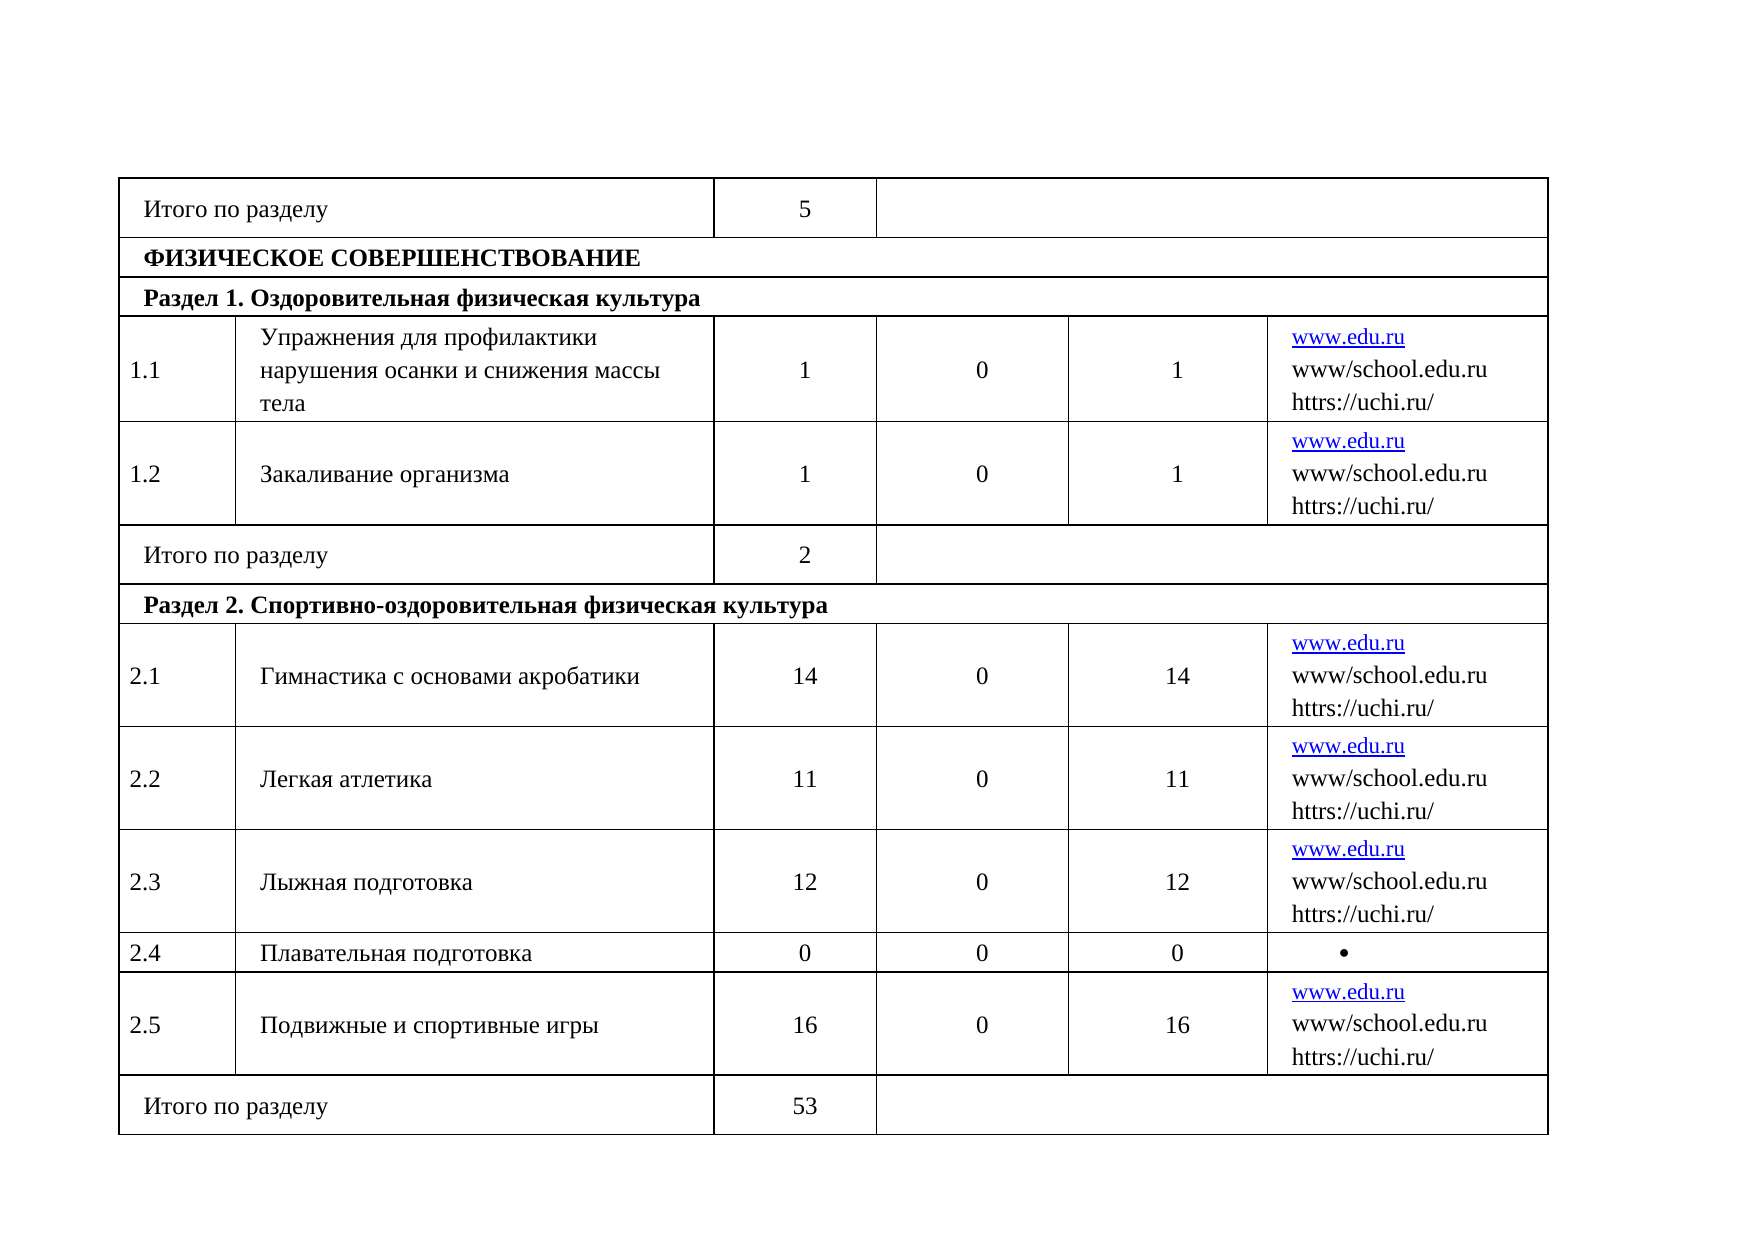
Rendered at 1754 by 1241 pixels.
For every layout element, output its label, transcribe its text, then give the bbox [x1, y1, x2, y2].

table_cell 1.1 [120, 317, 235, 421]
table_cell [877, 1076, 1547, 1134]
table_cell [1268, 830, 1547, 932]
table_cell ФИЗИЧЕСКОЕ СОВЕРШЕНСТВОВАНИЕ [120, 238, 1547, 276]
table_cell 14 [715, 624, 876, 726]
table_cell 2.1 [120, 624, 235, 726]
table_cell 12 [1069, 830, 1267, 932]
table_cell 0 [877, 422, 1068, 524]
table_cell Итого по разделу [120, 526, 713, 583]
table_cell 2.5 [120, 973, 235, 1074]
table_cell 1 [715, 422, 876, 524]
table_cell 0 [877, 973, 1068, 1074]
table_cell 2 [715, 526, 876, 583]
table_cell [877, 526, 1547, 583]
table_cell 0 [877, 830, 1068, 932]
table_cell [1268, 973, 1547, 1074]
table_cell 12 [715, 830, 876, 932]
table_cell Раздел 1. Оздоровительная физическая культура [120, 278, 1547, 315]
table_cell www.edu.ru www/school.edu.ru httrs://uchi.ru/ [1268, 624, 1547, 726]
table_cell 16 [1069, 973, 1267, 1074]
table_cell Плавательная подготовка [236, 933, 713, 971]
table_cell Упражнения для профилактики нарушения осанки и снижения массы тела [236, 317, 713, 421]
table_cell [1268, 933, 1547, 971]
table_cell 0 [877, 624, 1068, 726]
table_cell Раздел 2. Спортивно-оздоровительная физическая культура [120, 585, 1547, 623]
table_cell Закаливание организма [236, 422, 713, 524]
table_cell Итого по разделу [120, 179, 713, 237]
table_cell 16 [715, 973, 876, 1074]
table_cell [1268, 317, 1547, 421]
table_cell Итого по разделу [120, 1076, 713, 1134]
table_cell 1 [715, 317, 876, 421]
table_cell 1.2 [120, 422, 235, 524]
table_cell www.edu.ru www/school.edu.ru httrs://uchi.ru/ [1268, 727, 1547, 829]
table_cell www.edu.ru www/school.edu.ru httrs://uchi.ru/ [1268, 422, 1547, 524]
table_cell Подвижные и спортивные игры [236, 973, 713, 1074]
table_cell 1 [1069, 422, 1267, 524]
table_cell 14 [1069, 624, 1267, 726]
table_cell 0 [877, 317, 1068, 421]
table_cell Гимнастика с основами акробатики [236, 624, 713, 726]
table_cell 0 [877, 933, 1068, 971]
table_cell 2.4 [120, 933, 235, 971]
table_cell Легкая атлетика [236, 727, 713, 829]
table_cell 53 [715, 1076, 876, 1134]
table_cell 11 [1069, 727, 1267, 829]
table_cell 11 [715, 727, 876, 829]
table_cell 0 [877, 727, 1068, 829]
table_cell 0 [715, 933, 876, 971]
table_cell [877, 179, 1547, 237]
table_cell Лыжная подготовка [236, 830, 713, 932]
table_cell 1 [1069, 317, 1267, 421]
table_cell 2.2 [120, 727, 235, 829]
table_cell 2.3 [120, 830, 235, 932]
table_cell 0 [1069, 933, 1267, 971]
table_cell 5 [715, 179, 876, 237]
